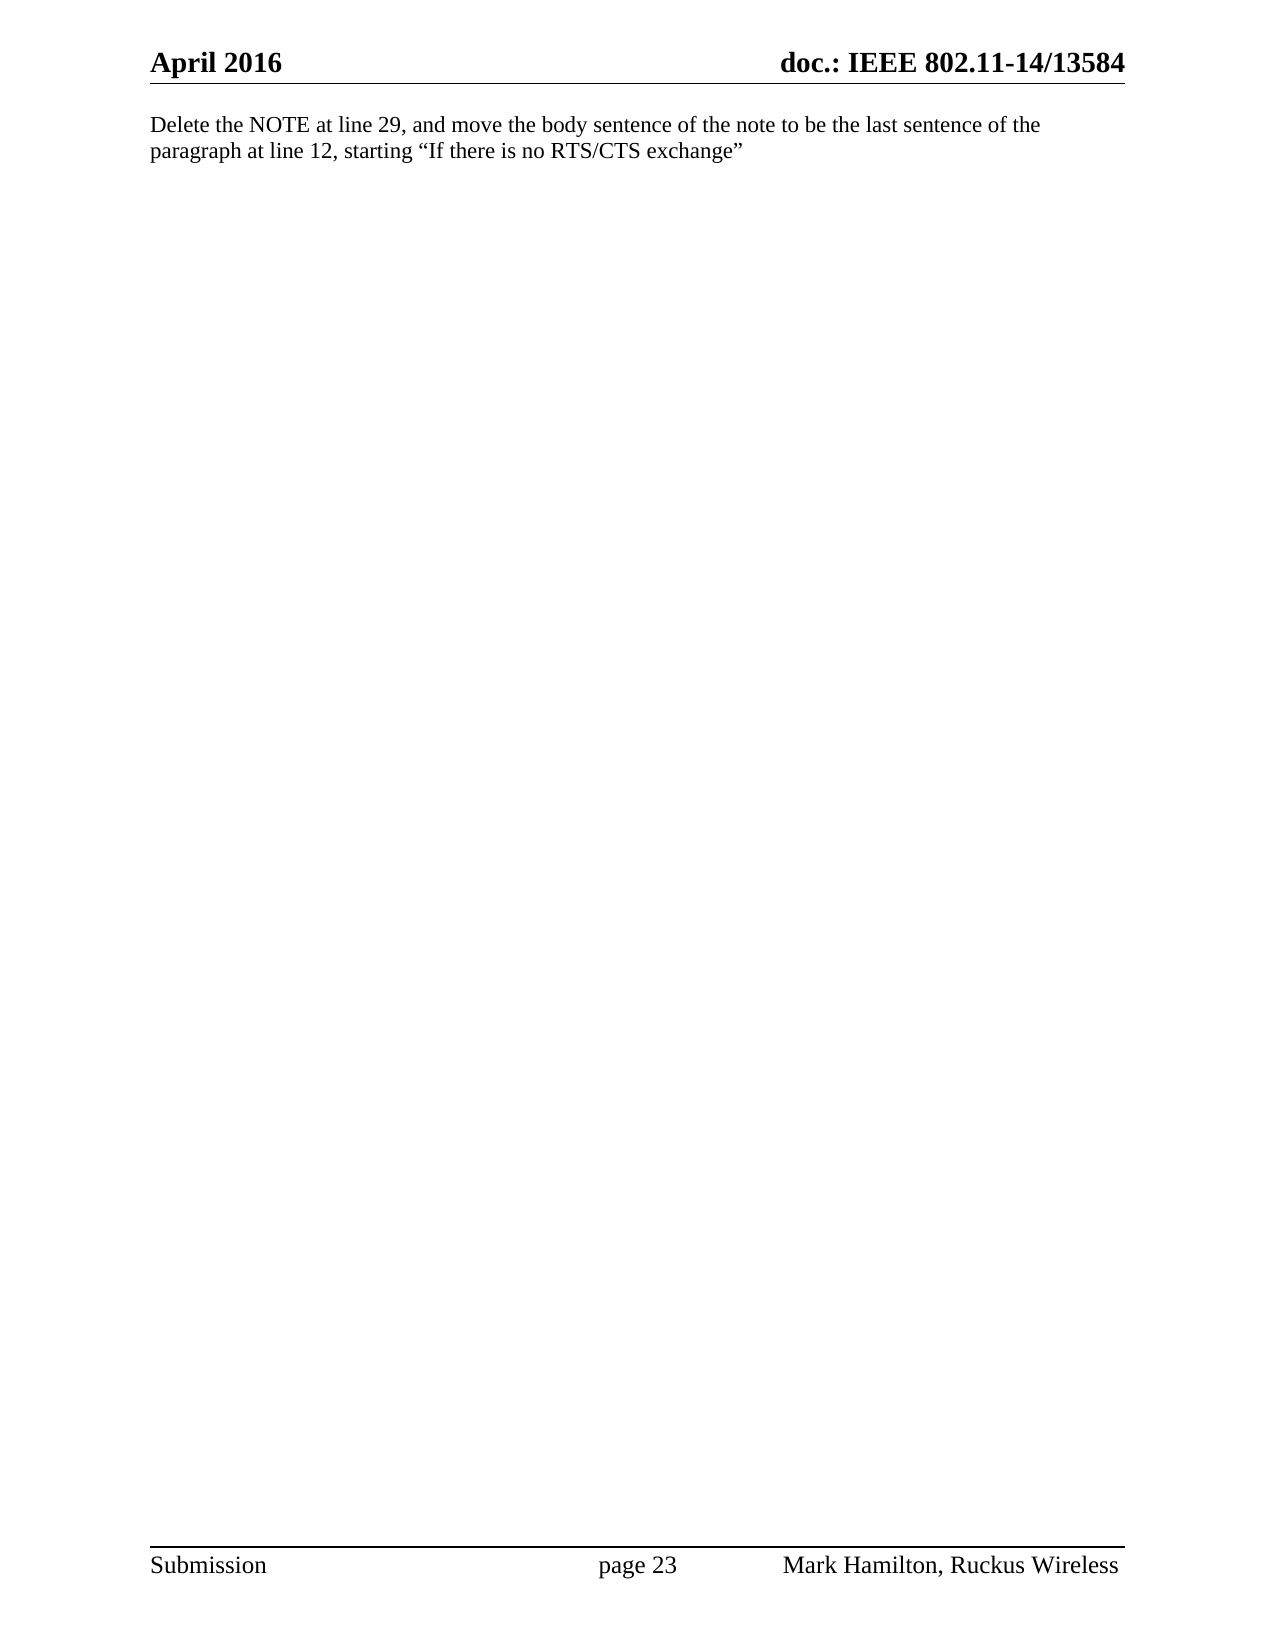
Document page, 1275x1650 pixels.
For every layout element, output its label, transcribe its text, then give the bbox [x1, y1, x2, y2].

text Delete the NOTE at line 29, and move the body sentence of the note to be the last sentence of the paragraph at line 12, starting “If there is no RTS/CTS exchange” [150, 111, 1125, 163]
